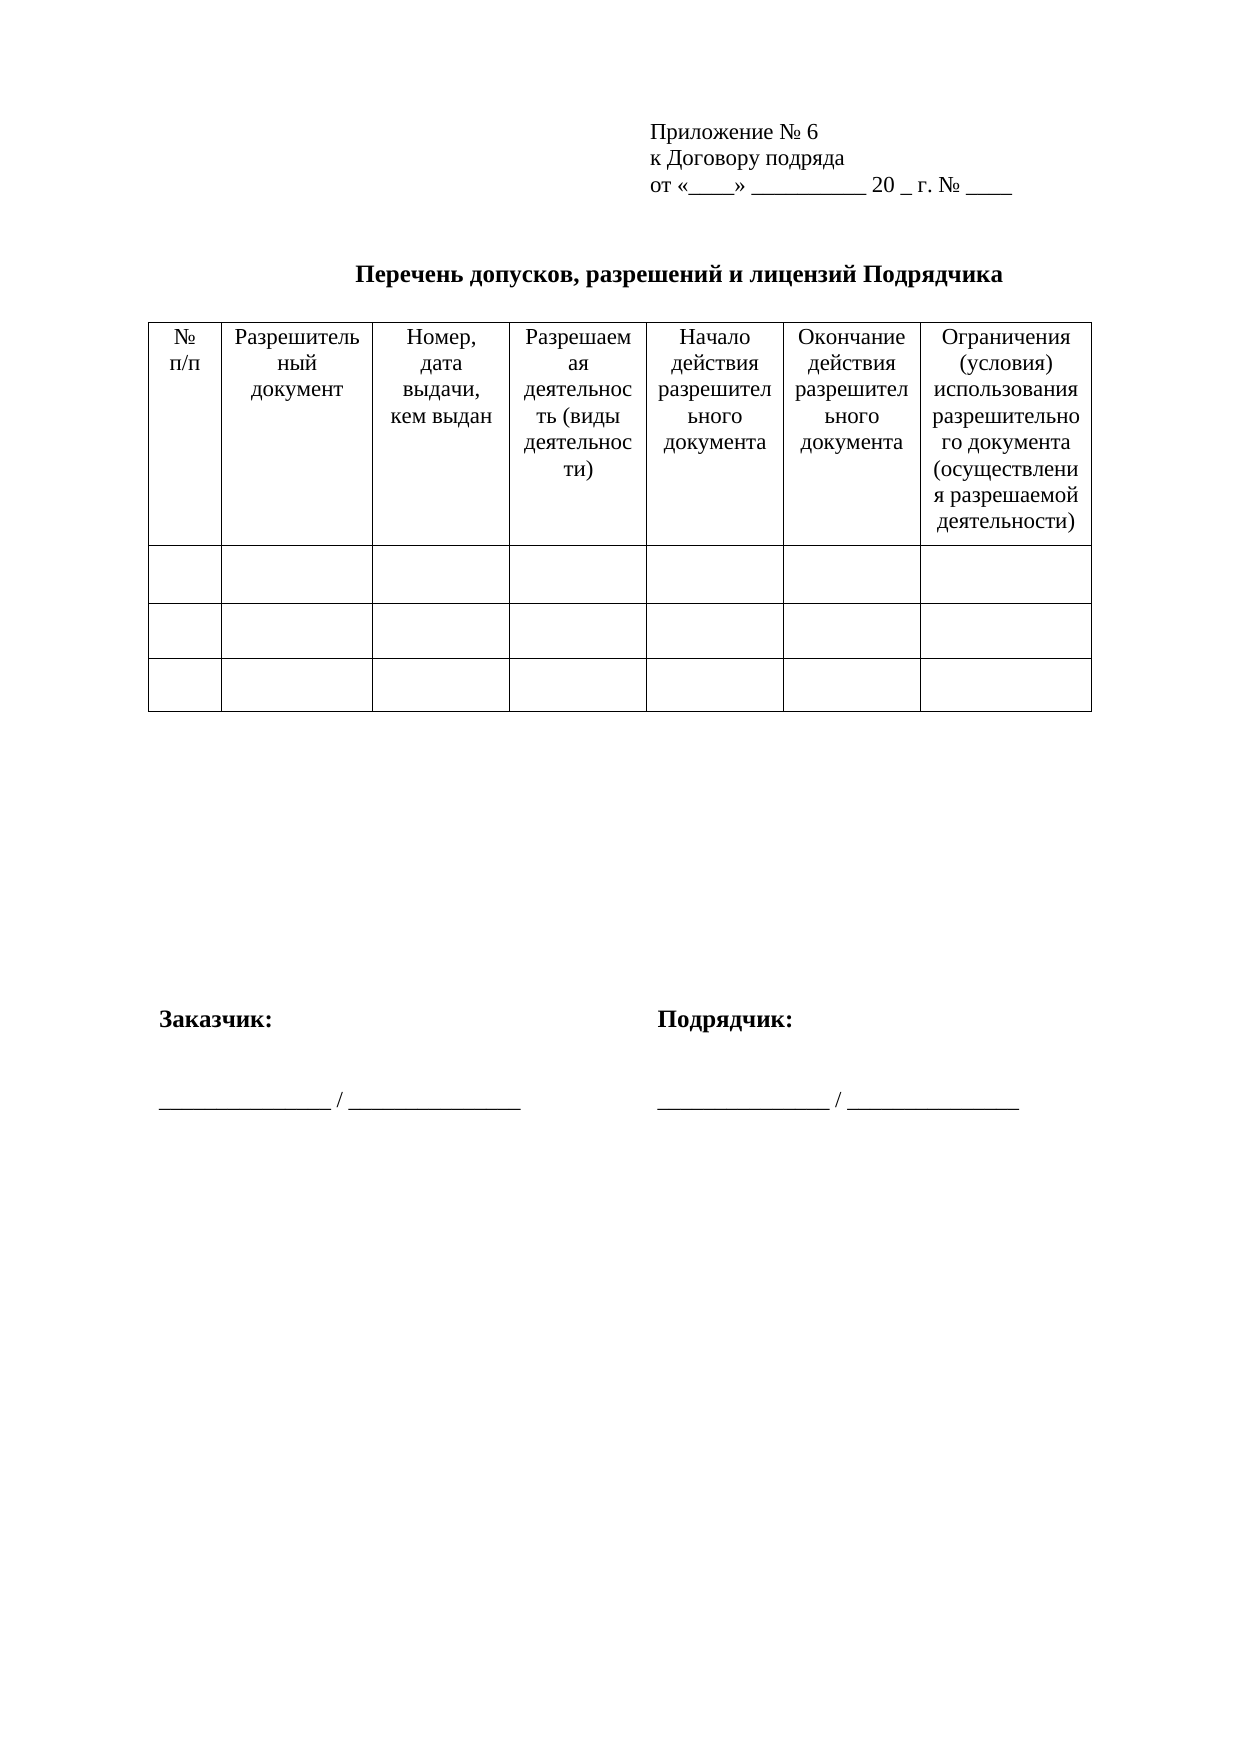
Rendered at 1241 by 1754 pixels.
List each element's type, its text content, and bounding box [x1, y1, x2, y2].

text Перечень допусков, разрешений и лицензий Подрядчика [148, 259, 1152, 288]
table_cell [373, 546, 509, 603]
table_cell [510, 546, 646, 603]
table_header Подрядчик: [646, 1004, 1145, 1033]
table_cell [784, 604, 920, 658]
table_header Ограничения (условия) использования разрешительного документа (осуществления разрешаемой деятельности) [921, 323, 1091, 545]
table_cell [222, 604, 372, 658]
text к Договору подряда [148, 144, 1152, 171]
table_header Заказчик: [148, 1004, 646, 1033]
table_cell [373, 659, 509, 711]
text от «____» __________ 20 _ г. № ____ [148, 171, 1152, 197]
table_header Разрешительный документ [222, 323, 372, 545]
table_cell [222, 546, 372, 603]
table_header Разрешаемая деятельность (виды деятельности) [510, 323, 646, 545]
table_cell [784, 546, 920, 603]
table_cell _______________ / _______________ [646, 1033, 1145, 1138]
table_cell [921, 659, 1091, 711]
table_cell [373, 604, 509, 658]
table_cell [149, 546, 221, 603]
table_cell [921, 604, 1091, 658]
table_cell [149, 659, 221, 711]
table_header Номер, дата выдачи, кем выдан [373, 323, 509, 545]
table_cell [149, 604, 221, 658]
text Приложение № 6 [148, 118, 1152, 144]
table_cell _______________ / _______________ [148, 1033, 646, 1138]
table_cell [784, 659, 920, 711]
table_cell [921, 546, 1091, 603]
table_cell [510, 659, 646, 711]
table_cell [510, 604, 646, 658]
table_cell [222, 659, 372, 711]
table_cell [647, 659, 783, 711]
table_header № п/п [149, 323, 221, 545]
table_header Начало действия разрешительного документа [647, 323, 783, 545]
table_cell [647, 604, 783, 658]
table_header Окончание действия разрешительного документа [784, 323, 920, 545]
table_cell [647, 546, 783, 603]
